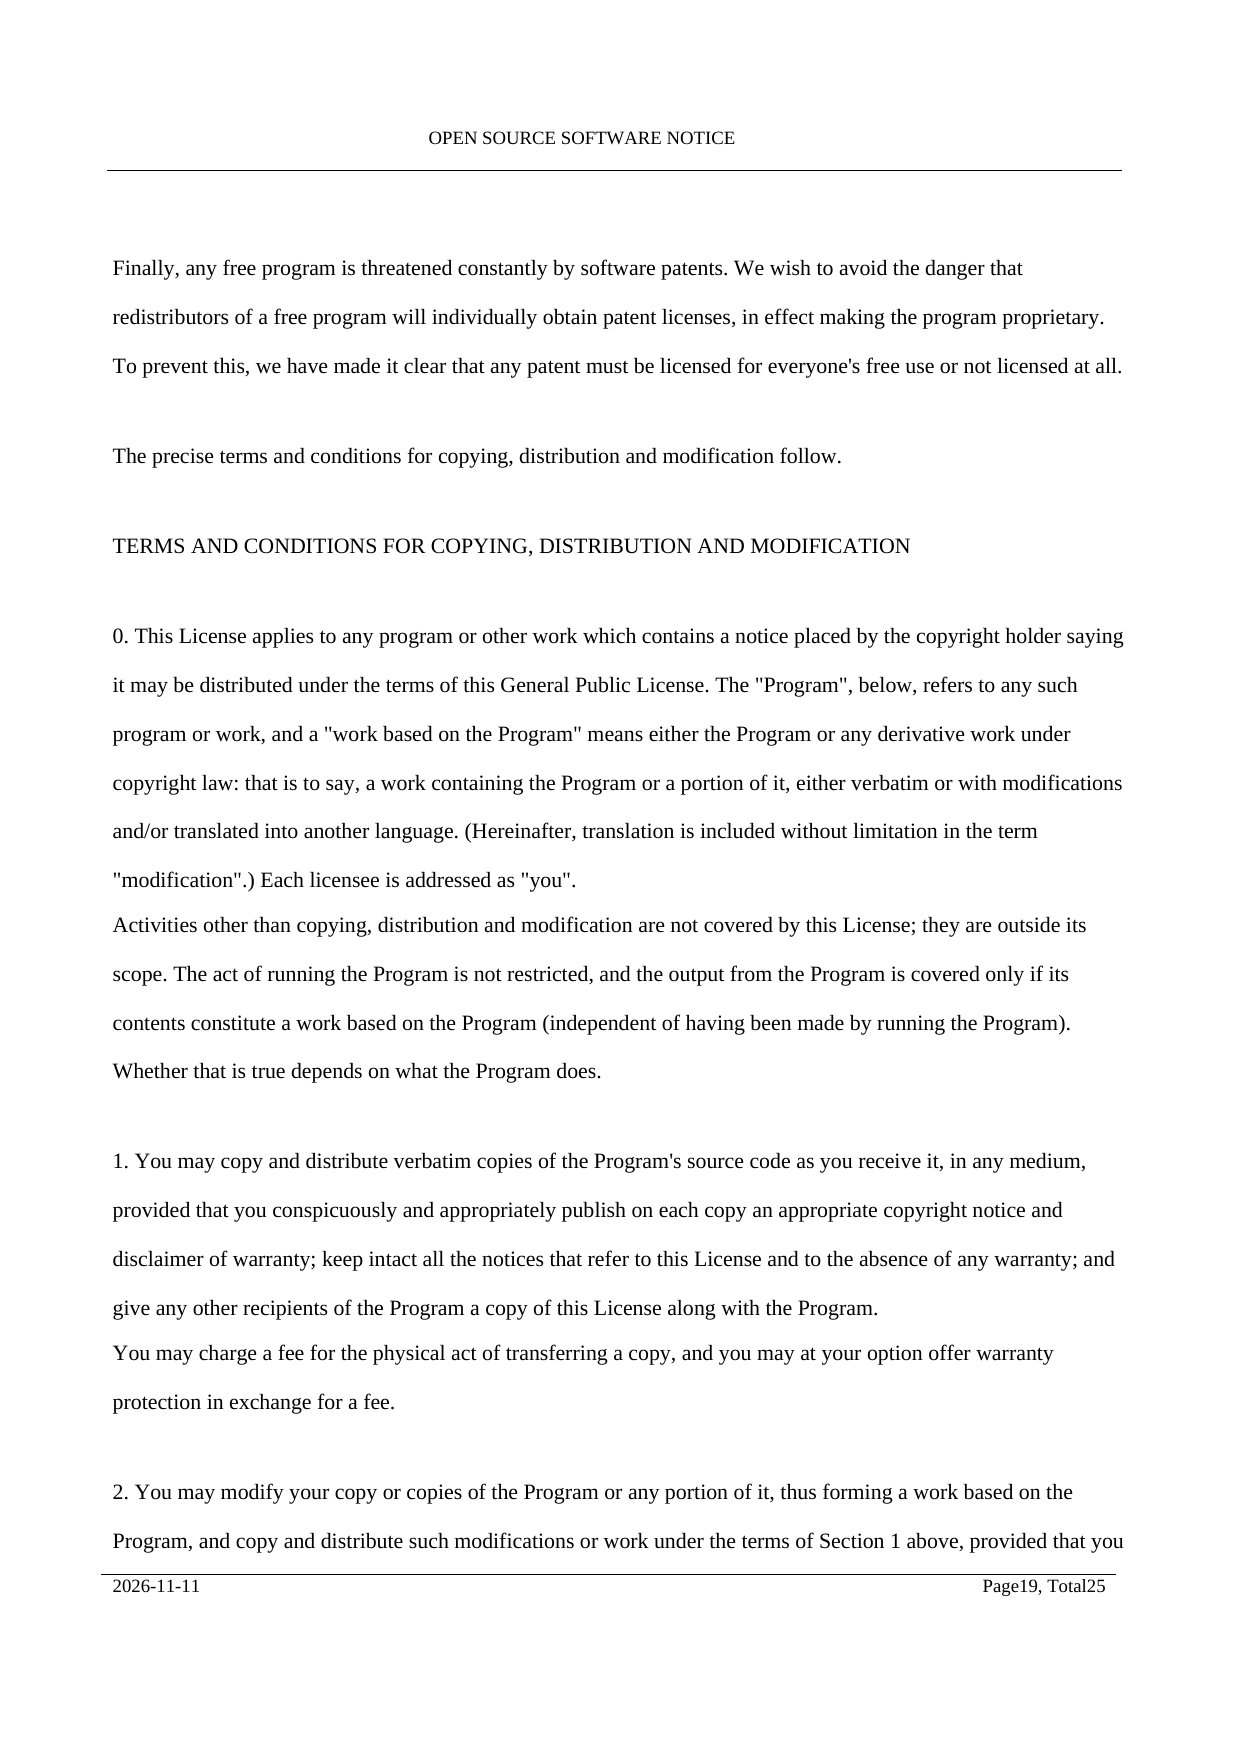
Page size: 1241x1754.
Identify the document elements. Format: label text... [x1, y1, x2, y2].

text 0. This License applies to any program or other work which contains a notice placed by the copyright holder saying it may be distributed under the terms of this General Public License. The "Program", below, refers to any such program or work, and a "work based on the Program" means either the Program or any derivative work under copyright law: that is to say, a work containing the Program or a portion of it, either verbatim or with modifications and/or translated into another language. (Hereinafter, translation is included without limitation in the term "modification".) Each licensee is addressed as "you". [112, 619, 1128, 896]
text Finally, any free program is threatened constantly by software patents. We wish to avoid the danger that redistributors of a free program will individually obtain patent licenses, in effect making the program proprietary. To prevent this, we have made it clear that any patent must be licensed for everyone's free use or not licensed at all. [112, 251, 1128, 381]
text 1. You may copy and distribute verbatim copies of the Program's source code as you receive it, in any medium, provided that you conspicuously and appropriately publish on each copy an appropriate copyright notice and disclaimer of warranty; keep intact all the notices that refer to this License and to the absence of any warranty; and give any other recipients of the Program a copy of this License along with the Program. [112, 1145, 1128, 1324]
text Activities other than copying, distribution and modification are not covered by this License; they are outside its scope. The act of running the Program is not restricted, and the output from the Program is covered only if its contents constitute a work based on the Program (independent of having been made by running the Program). Whether that is true depends on what the Program does. [112, 908, 1128, 1087]
text The precise terms and conditions for copying, distribution and modification follow. [112, 439, 1128, 472]
text TERMS AND CONDITIONS FOR COPYING, DISTRIBUTION AND MODIFICATION [112, 529, 1128, 562]
text You may charge a fee for the physical act of transferring a copy, and you may at your option offer warranty protection in exchange for a fee. [112, 1336, 1128, 1417]
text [112, 1475, 1128, 1556]
